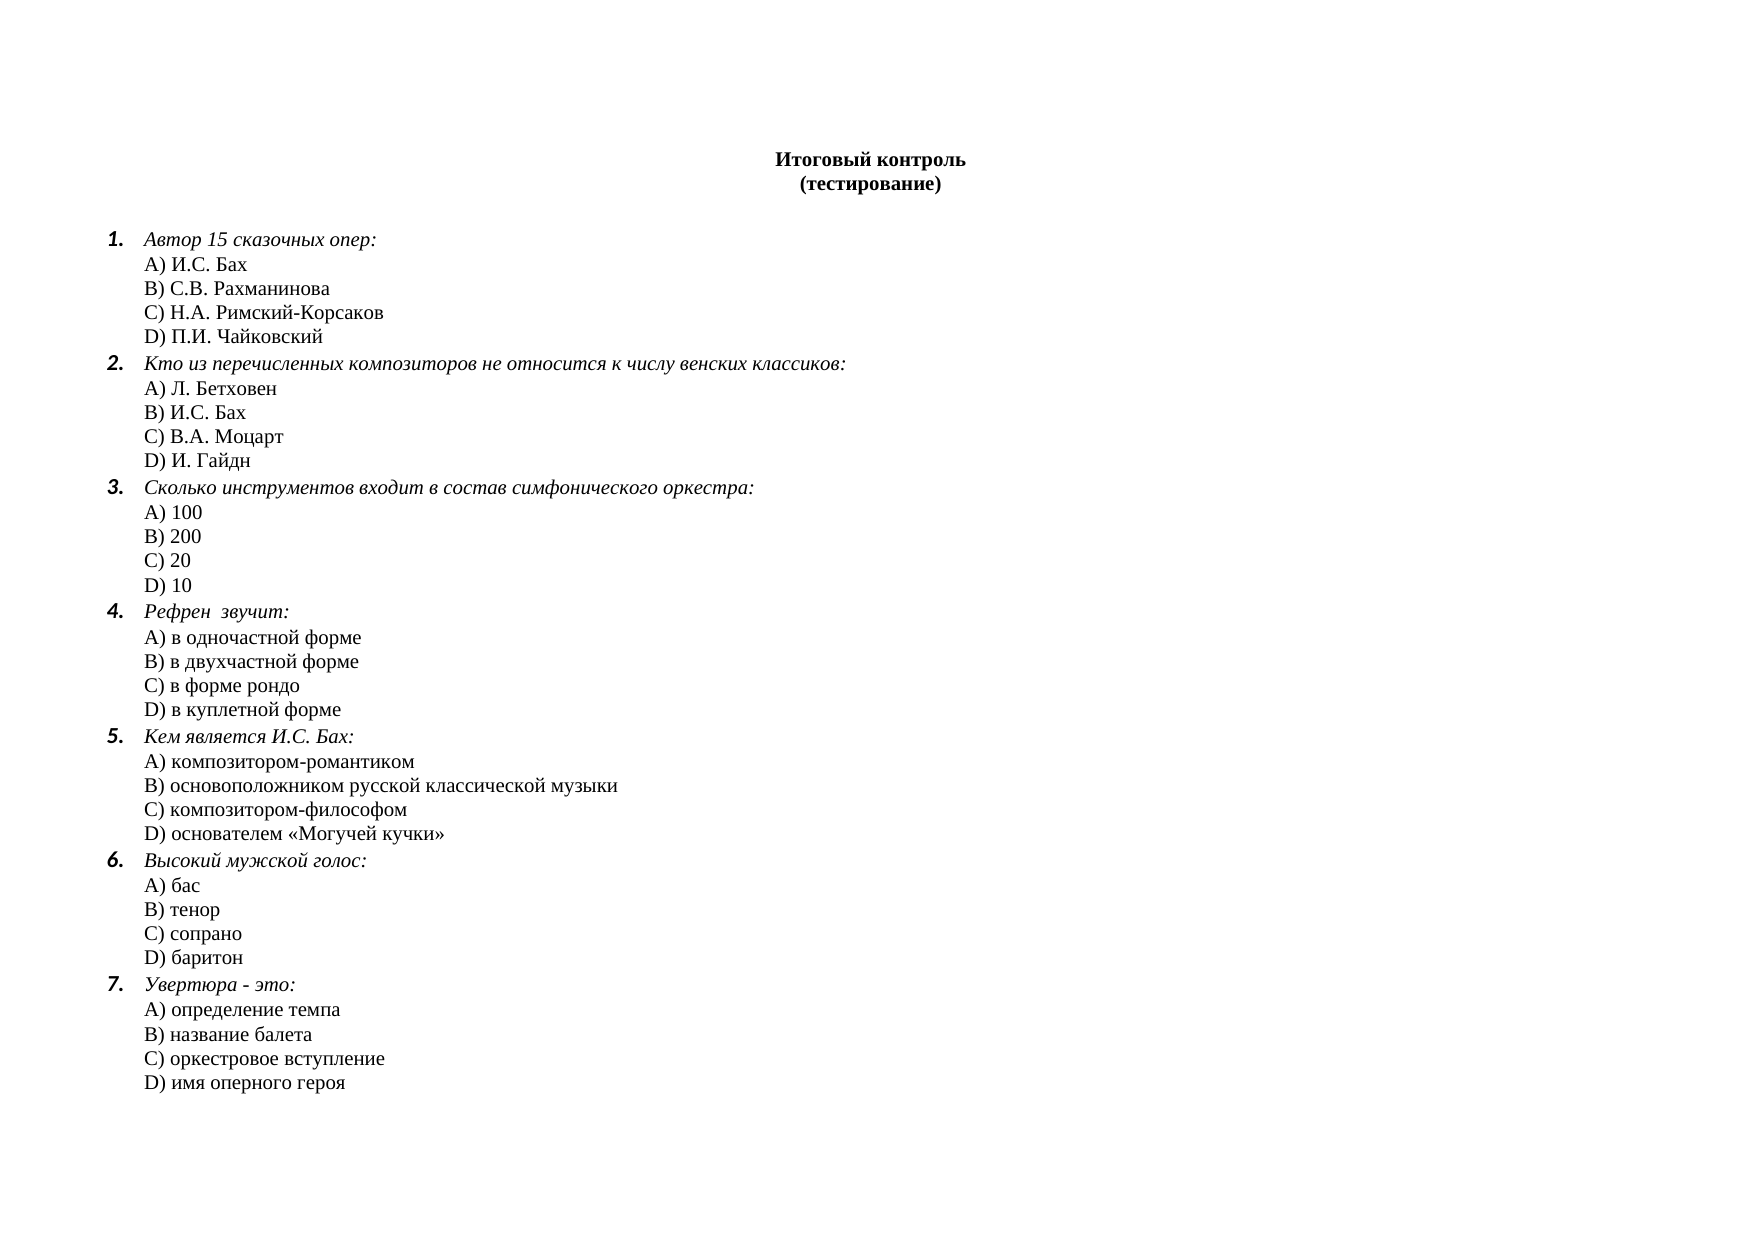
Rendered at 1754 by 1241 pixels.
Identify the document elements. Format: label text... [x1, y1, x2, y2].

list Автор 15 сказочных опер: А) И.С. Бах В) С.В. Рахманинова С) Н.А. Римский-Корсаков D) П.И. Чайковский [106, 224, 1664, 348]
text Итоговый контроль [77, 147, 1664, 171]
list Увертюра - это: А) определение темпа В) название балета С) оркестровое вступление D) имя оперного героя [106, 969, 1664, 1094]
list Кем является И.С. Бах: А) композитором-романтиком В) основоположником русской классической музыки С) композитором-философом D) основателем «Могучей кучки» [106, 721, 1664, 845]
list Сколько инструментов входит в состав симфонического оркестра: А) 100 В) 200 С) 20 D) 10 [106, 472, 1664, 597]
list Кто из перечисленных композиторов не относится к числу венских классиков: А) Л. Бетховен В) И.С. Бах С) В.А. Моцарт D) И. Гайдн [106, 348, 1664, 472]
list Высокий мужской голос: А) бас В) тенор С) сопрано D) баритон [106, 845, 1664, 969]
text (тестирование) [77, 171, 1664, 195]
list Рефрен звучит: А) в одночастной форме В) в двухчастной форме С) в форме рондо D) в куплетной форме [106, 597, 1664, 721]
